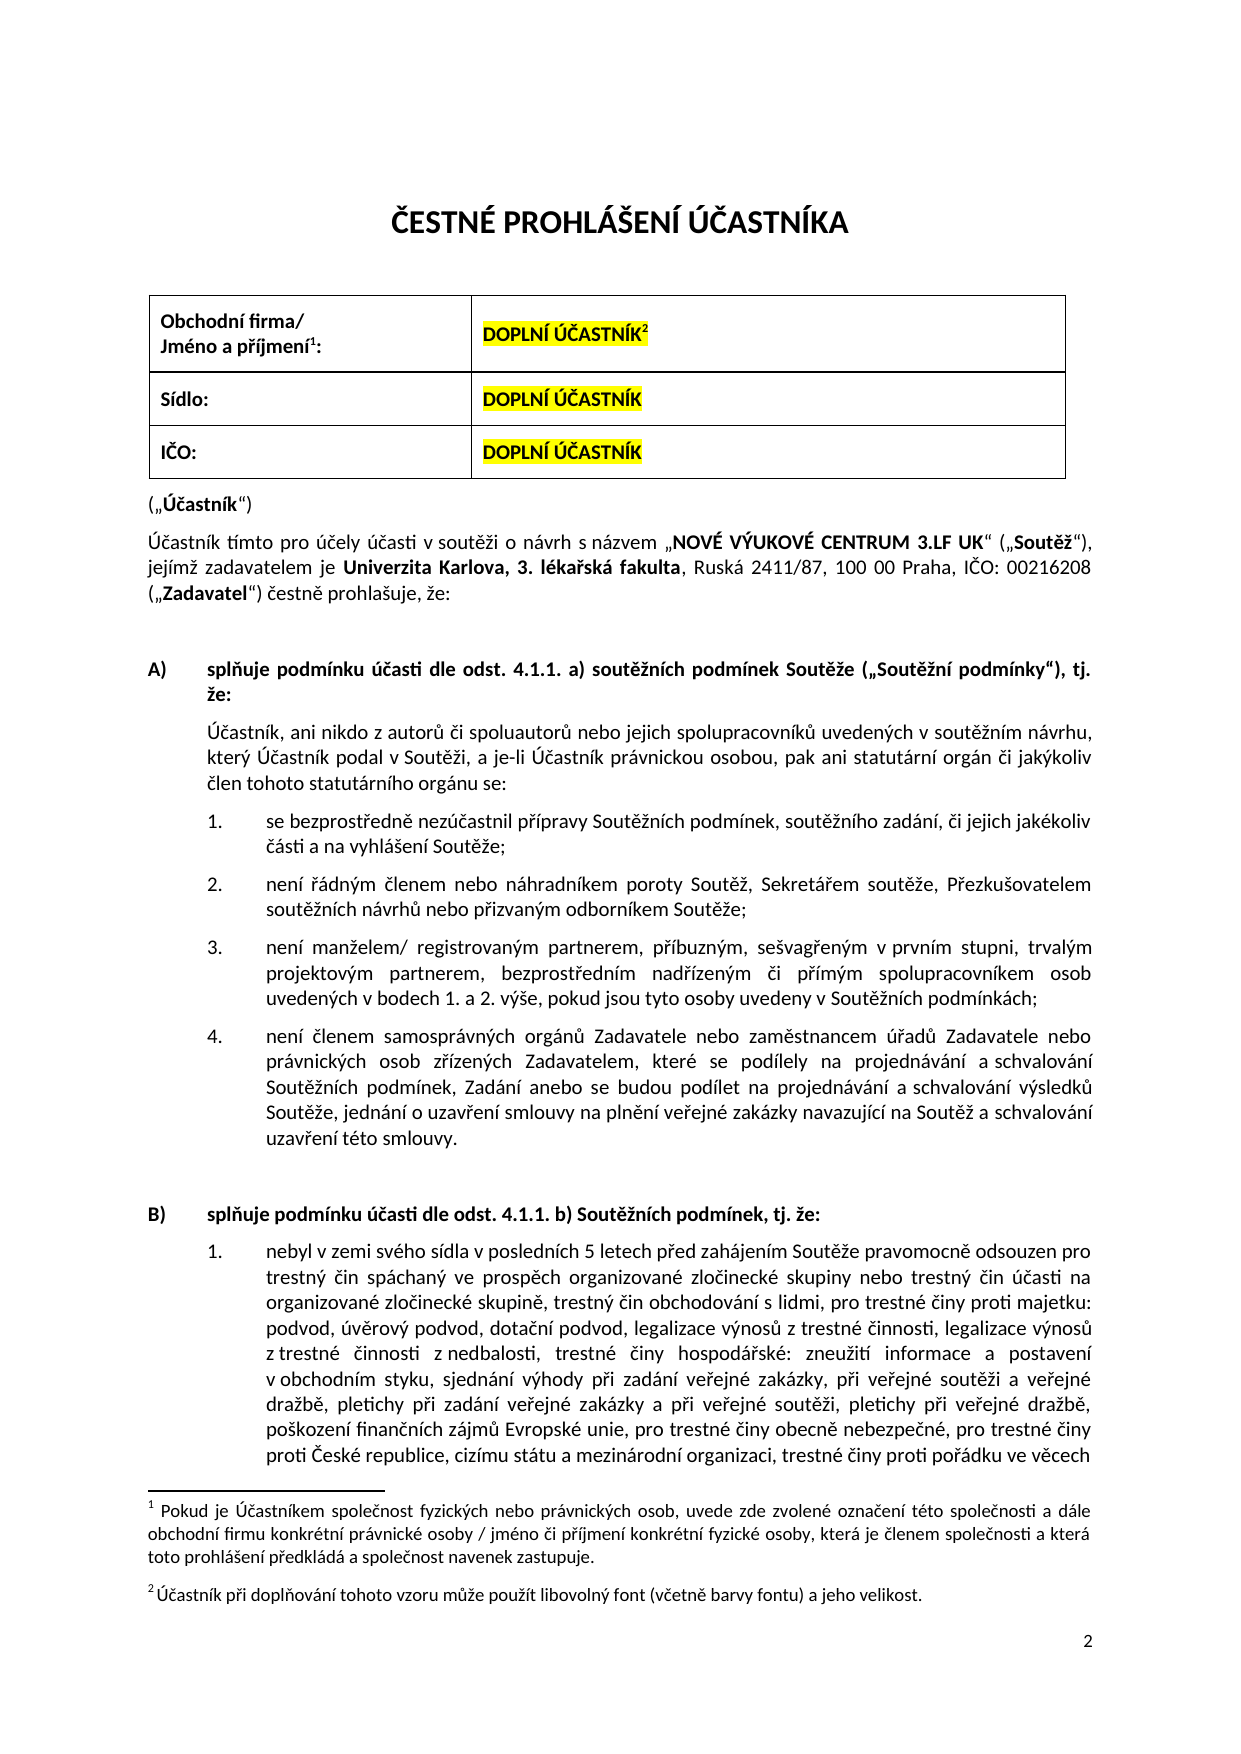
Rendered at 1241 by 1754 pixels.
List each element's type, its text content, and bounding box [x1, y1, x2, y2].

table_cell Sídlo: [150, 373, 471, 424]
text Účastník tímto pro účely účasti v soutěži o návrh s názvem „NOVÉ VÝUKOVÉ CENTRUM 3.LF UK“ („Soutěž“), jejímž zadavatelem je Univerzita Karlova, 3. lékařská fakulta, Ruská 2411/87, 100 00 Praha, IČO: 00216208 („Zadavatel“) čestně prohlašuje, že: [148, 529, 1092, 605]
text („Účastník“) [148, 491, 1092, 517]
list není manželem/ registrovaným partnerem, příbuzným, sešvagřeným v prvním stupni, trvalým projektovým partnerem, bezprostředním nadřízeným či přímým spolupracovníkem osob uvedených v bodech 1. a 2. výše, pokud jsou tyto osoby uvedeny v Soutěžních podmínkách; [207, 934, 1092, 1011]
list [207, 1239, 1092, 1467]
table_header Obchodní firma/ Jméno a příjmení: [150, 296, 471, 371]
list Účastník, ani nikdo z autorů či spoluautorů nebo jejich spolupracovníků uvedených v soutěžním návrhu, který Účastník podal v Soutěži, a je-li Účastník právnickou osobou, pak ani statutární orgán či jakýkoliv člen tohoto statutárního orgánu se: [207, 719, 1092, 795]
table_cell DOPLNÍ ÚČASTNÍK [472, 373, 1065, 424]
table_header DOPLNÍ ÚČASTNÍK [472, 296, 1065, 371]
table_cell DOPLNÍ ÚČASTNÍK [472, 426, 1065, 478]
list splňuje podmínku účasti dle odst. 4.1.1. b) Soutěžních podmínek, tj. že: [148, 1201, 1092, 1226]
table_cell IČO: [150, 426, 471, 478]
list se bezprostředně nezúčastnil přípravy Soutěžních podmínek, soutěžního zadání, či jejich jakékoliv části a na vyhlášení Soutěže; [207, 808, 1092, 859]
list splňuje podmínku účasti dle odst. 4.1.1. a) soutěžních podmínek Soutěže („Soutěžní podmínky“), tj. že: [148, 656, 1092, 707]
list není řádným členem nebo náhradníkem poroty Soutěž, Sekretářem soutěže, Přezkušovatelem soutěžních návrhů nebo přizvaným odborníkem Soutěže; [207, 871, 1092, 922]
text Čestné prohlášení Účastníka [148, 201, 1092, 241]
list není členem samosprávných orgánů Zadavatele nebo zaměstnancem úřadů Zadavatele nebo právnických osob zřízených Zadavatelem, které se podílely na projednávání a schvalování Soutěžních podmínek, Zadání anebo se budou podílet na projednávání a schvalování výsledků Soutěže, jednání o uzavření smlouvy na plnění veřejné zakázky navazující na Soutěž a schvalování uzavření této smlouvy. [207, 1023, 1092, 1150]
